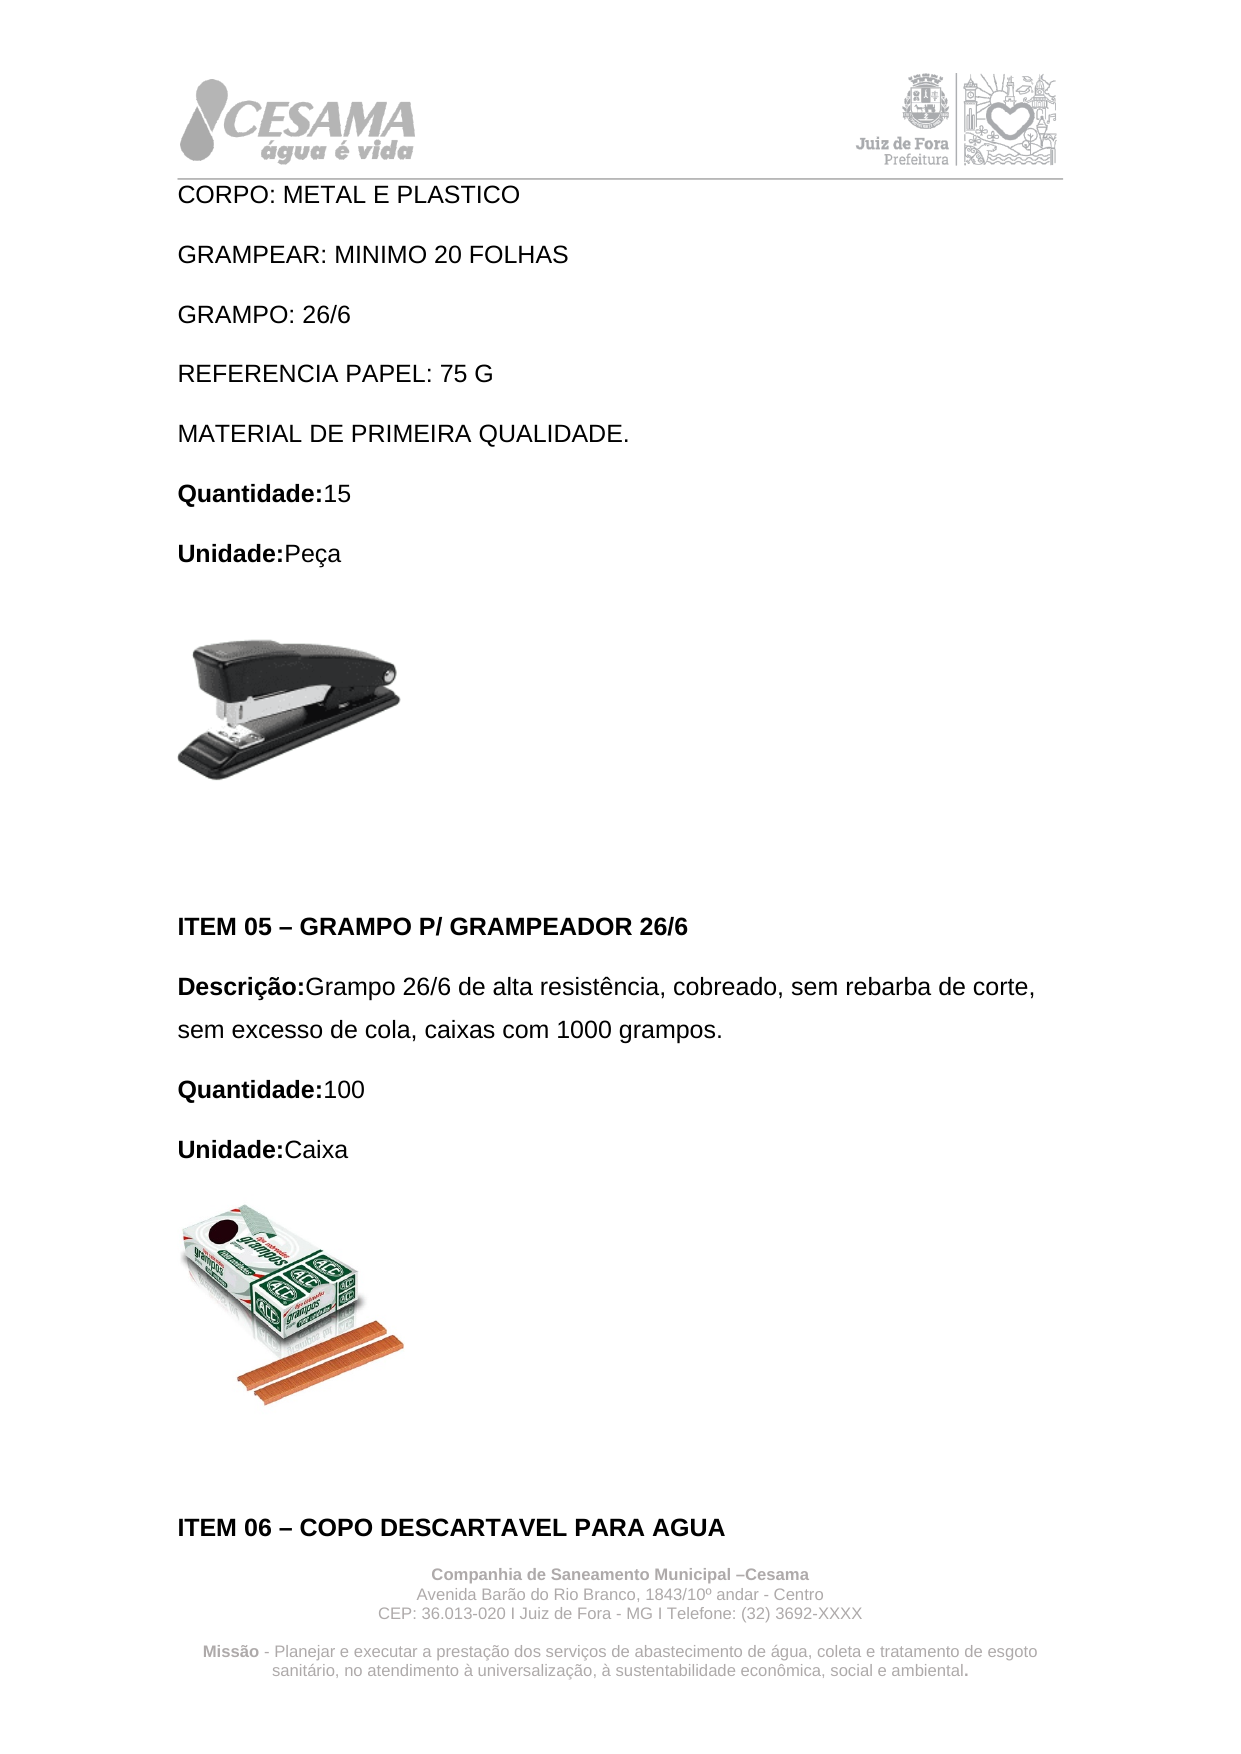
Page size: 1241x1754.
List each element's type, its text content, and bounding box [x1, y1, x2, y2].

text ITEM 05 – GRAMPO P/ GRAMPEADOR 26/6 [177, 912, 1063, 941]
text REFERENCIA PAPEL: 75 G [177, 359, 1063, 388]
text Quantidade:100 [177, 1075, 1063, 1104]
text GRAMPO: 26/6 [177, 299, 1063, 328]
picture [177, 598, 401, 822]
text GRAMPEAR: MINIMO 20 FOLHAS [177, 240, 1063, 268]
text Descrição:Grampo 26/6 de alta resistência, cobreado, sem rebarba de corte, sem excesso de cola, caixas com 1000 grampos. [177, 972, 1063, 1044]
text Unidade:Caixa [177, 1135, 1063, 1164]
picture [177, 73, 1064, 180]
text Quantidade:15 [177, 479, 1063, 508]
text Unidade:Peça [177, 539, 1063, 567]
text MATERIAL DE PRIMEIRA QUALIDADE. [177, 419, 1063, 448]
text ITEM 06 – COPO DESCARTAVEL PARA AGUA [177, 1513, 1063, 1542]
picture [177, 1194, 406, 1423]
text CORPO: METAL E PLASTICO [177, 180, 1063, 209]
